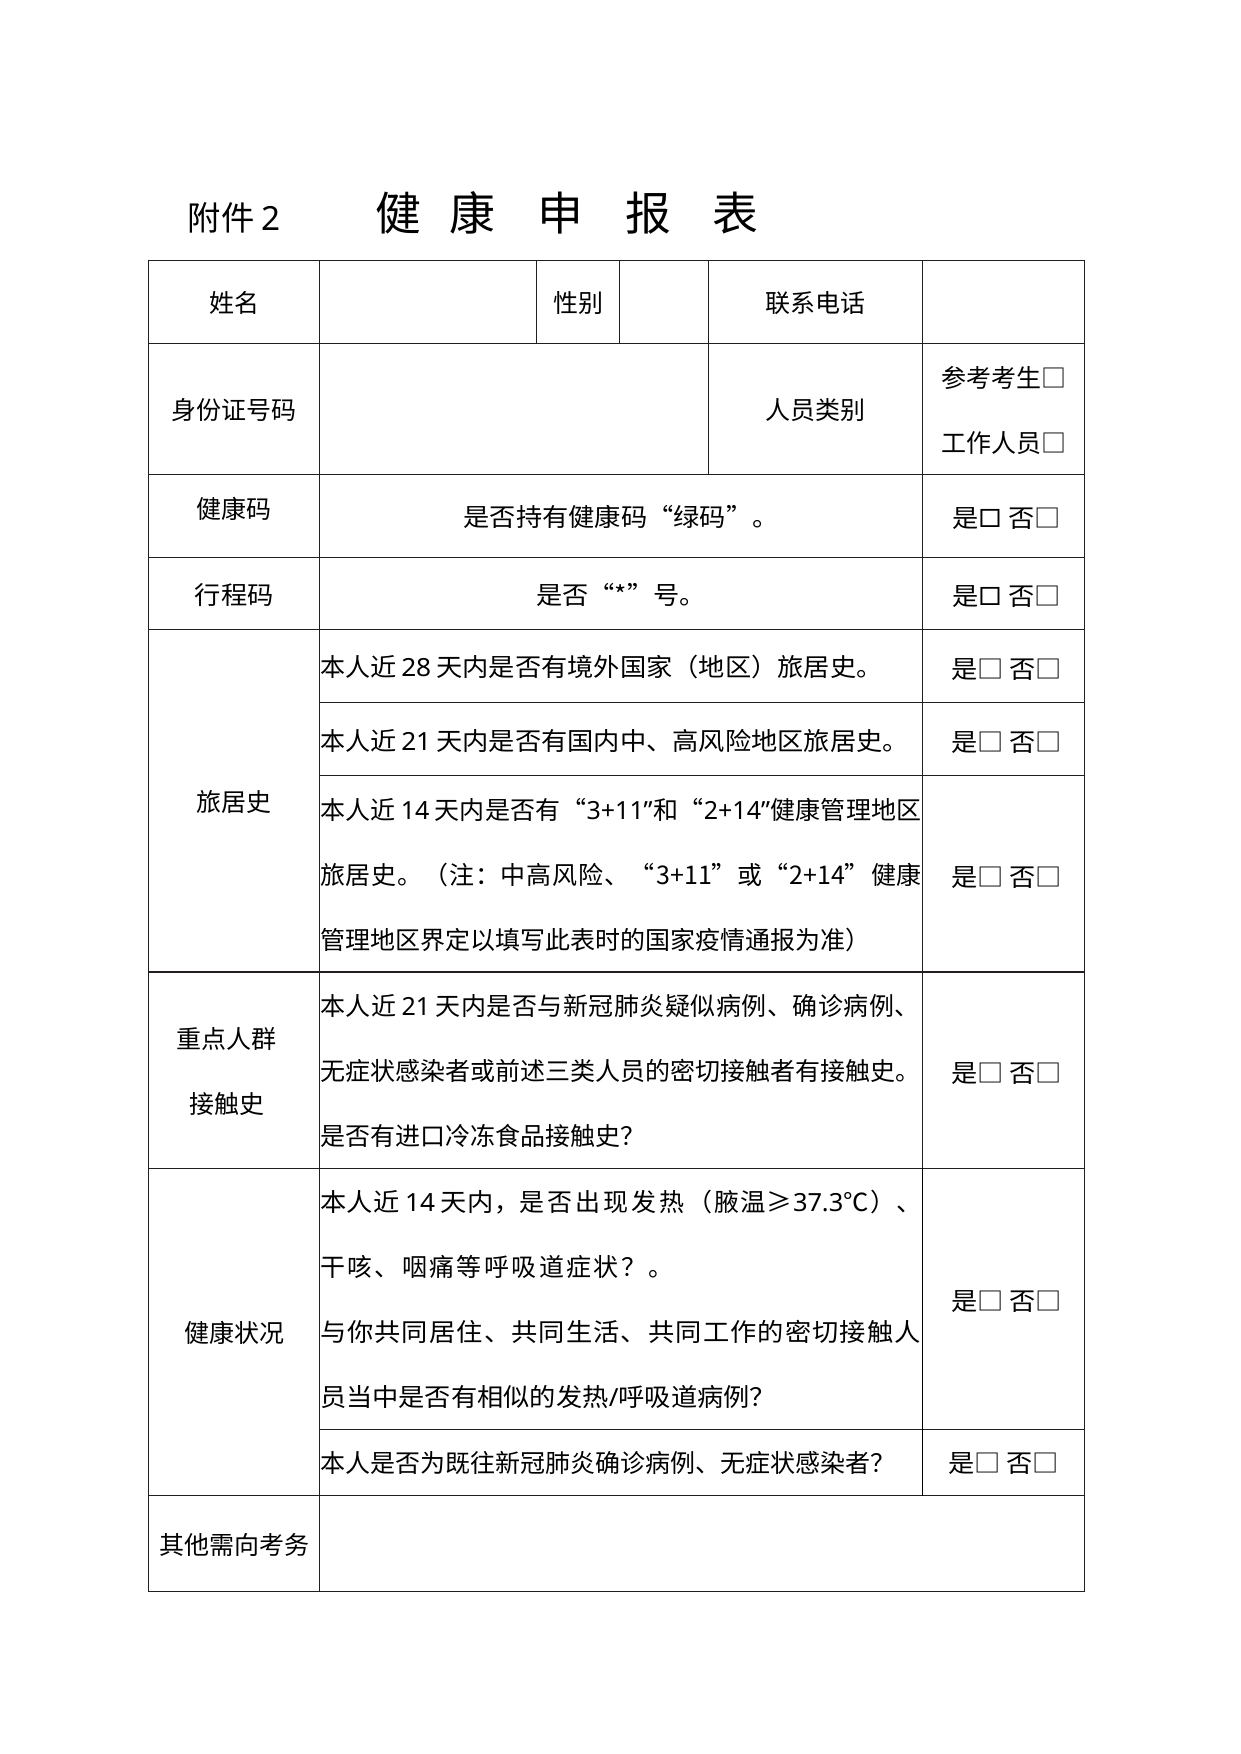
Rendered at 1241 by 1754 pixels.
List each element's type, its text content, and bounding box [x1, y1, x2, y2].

table_cell 是否持有健康码“绿码”。 [320, 475, 922, 557]
table_cell 本人是否为既往新冠肺炎确诊病例、无症状感染者？ [320, 1430, 922, 1494]
table_cell 本人近21天内是否有国内中、高风险地区旅居史。 [320, 703, 922, 775]
table_cell [320, 1496, 1084, 1591]
table_header 性别 [537, 261, 619, 343]
table_cell 健康状况 [149, 1169, 319, 1494]
table_cell 是 否□ [923, 475, 1084, 557]
table_cell 身份证号码 [149, 344, 319, 474]
table_header [320, 261, 536, 343]
table_cell 是 否□ [923, 558, 1084, 629]
table_cell 是□ 否□ [923, 630, 1084, 702]
table_cell 行程码 [149, 558, 319, 629]
table_cell 本人近21天内是否与新冠肺炎疑似病例、确诊病例、无症状感染者或前述三类人员的密切接触者有接触史。 是否有进口冷冻食品接触史？ [320, 973, 922, 1167]
table_cell 是□ 否□ [923, 1169, 1084, 1428]
table_header 姓名 [149, 261, 319, 343]
table_header 联系电话 [709, 261, 922, 343]
table_cell 重点人群 接触史 [149, 973, 319, 1167]
table_cell 本人近14天内是否有“3+11”和“2+14”健康管理地区旅居史。（注：中高风险、“3+11”或“2+14”健康管理地区界定以填写此表时的国家疫情通报为准） [320, 776, 922, 971]
table_cell 是□ 否□ [923, 703, 1084, 775]
table_cell 本人近28天内是否有境外国家（地区）旅居史。 [320, 630, 922, 702]
subtitle 附件2 健 康 申 报 表 [187, 162, 1053, 259]
table_cell 是□ 否□ [923, 776, 1084, 971]
table_cell 旅居史 [149, 630, 319, 971]
table_cell 是否“*”号。 [320, 558, 922, 629]
table_cell 本人近14天内，是否出现发热（腋温≥37.3℃）、干咳、咽痛等呼吸道症状？。 与你共同居住、共同生活、共同工作的密切接触人员当中是否有相似的发热/呼吸道病例？ [320, 1169, 922, 1428]
table_header [923, 261, 1084, 343]
table_cell 健康码 [149, 475, 319, 557]
table_cell 是□ 否□ [923, 1430, 1084, 1494]
table_cell 是□ 否□ [923, 973, 1084, 1167]
table_cell 参考考生□ 工作人员□ [923, 344, 1084, 474]
table_cell 人员类别 [709, 344, 922, 474]
table_cell [320, 344, 708, 474]
table_header [620, 261, 708, 343]
table_cell 其他需向考务组申报的特殊情况 [149, 1496, 319, 1591]
